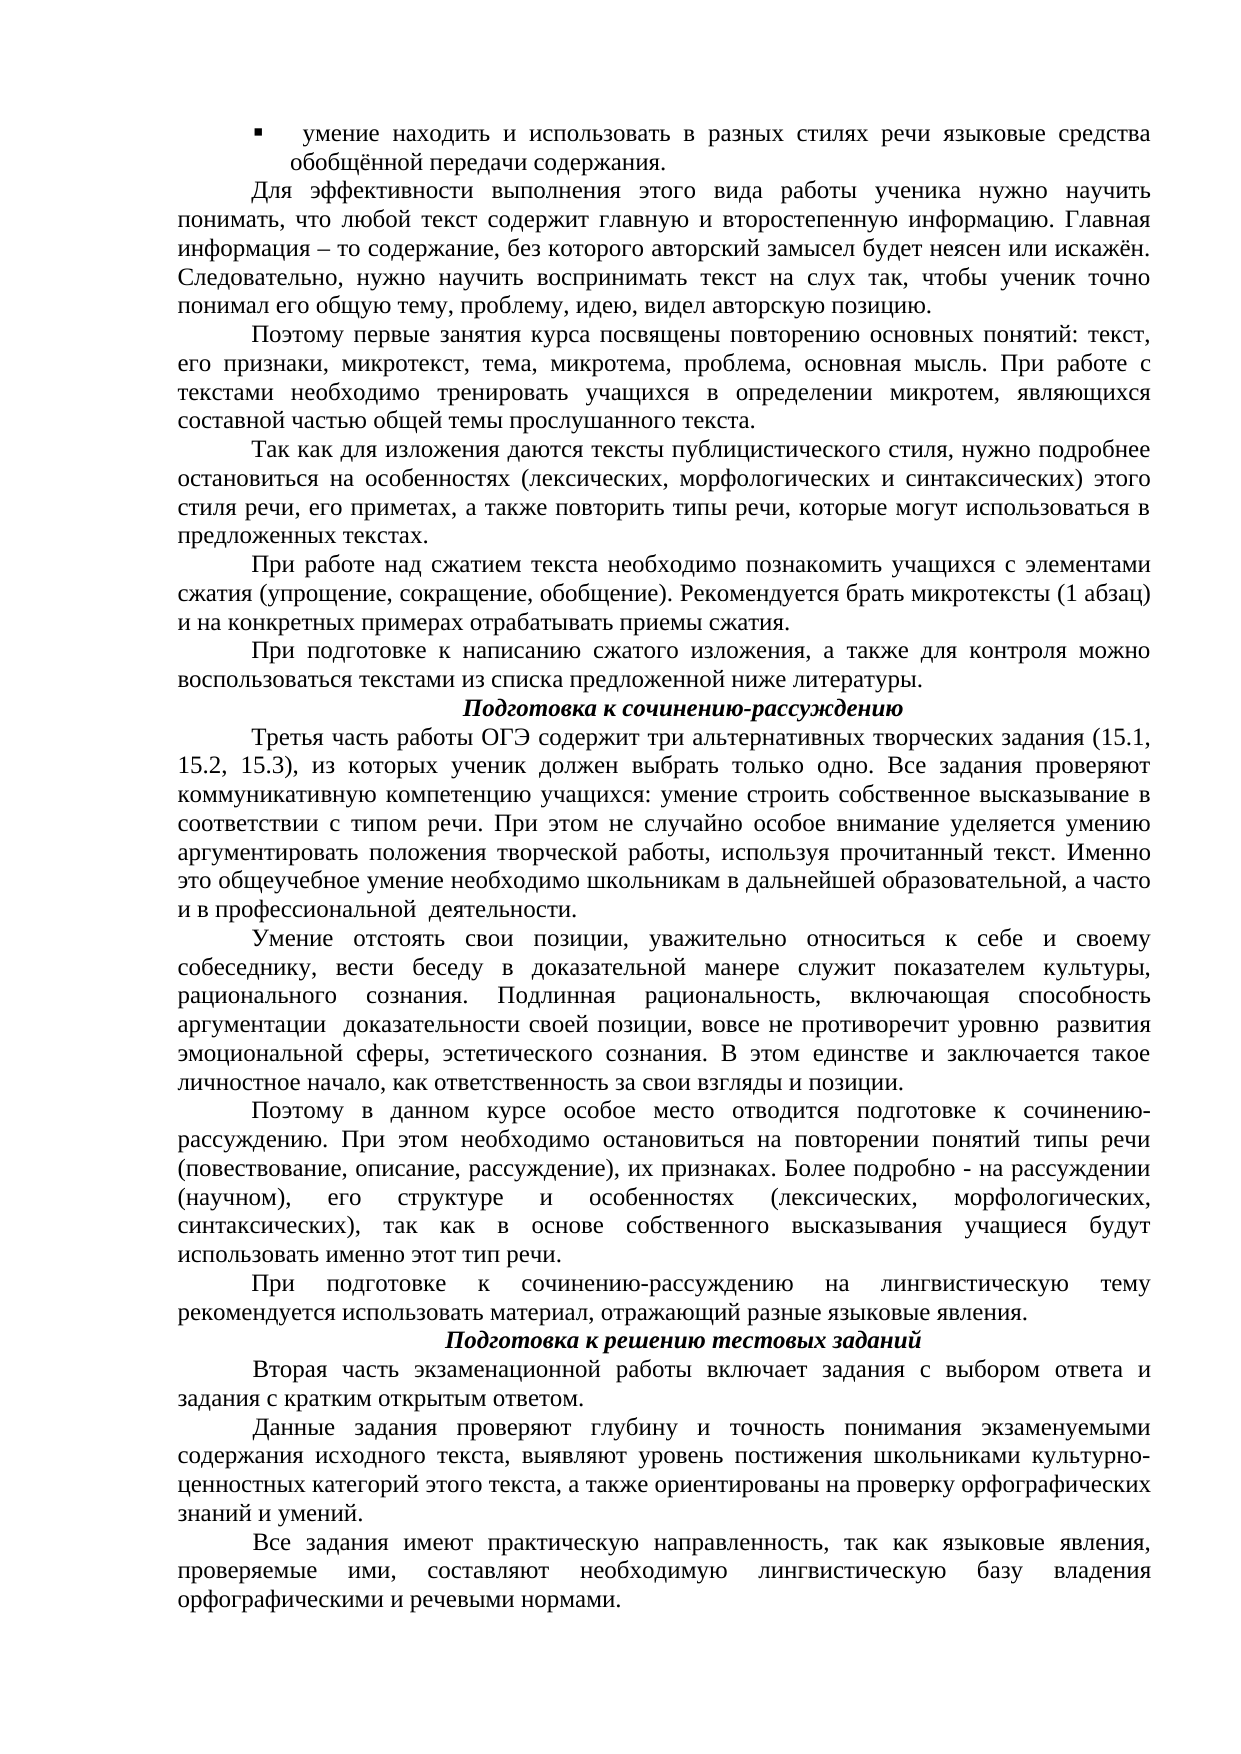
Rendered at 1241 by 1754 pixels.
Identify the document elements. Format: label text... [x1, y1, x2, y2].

text При подготовке к написанию сжатого изложения, а также для контроля можно воспользоваться текстами из списка предложенной ниже литературы. [177, 636, 1152, 693]
text Для эффективности выполнения этого вида работы ученика нужно научить понимать, что любой текст содержит главную и второстепенную информацию. Главная информация – то содержание, без которого авторский замысел будет неясен или искажён. Следовательно, нужно научить воспринимать текст на слух так, чтобы ученик точно понимал его общую тему, проблему, идею, видел авторскую позицию. [177, 176, 1152, 319]
text Умение отстоять свои позиции, уважительно относиться к себе и своему собеседнику, вести беседу в доказательной манере служит показателем культуры, рационального сознания. Подлинная рациональность, включающая способность аргументации доказательности своей позиции, вовсе не противоречит уровню развития эмоциональной сферы, эстетического сознания. В этом единстве и заключается такое личностное начало, как ответственность за свои взгляды и позиции. [177, 923, 1152, 1096]
text Подготовка к сочинению-рассуждению [177, 693, 1152, 722]
text Поэтому в данном курсе особое место отводится подготовке к сочинению-рассуждению. При этом необходимо остановиться на повторении понятий типы речи (повествование, описание, рассуждение), их признаках. Более подробно - на рассуждении (научном), его структуре и особенностях (лексических, морфологических, синтаксических), так как в основе собственного высказывания учащиеся будут использовать именно этот тип речи. [177, 1096, 1152, 1268]
text Поэтому первые занятия курса посвящены повторению основных понятий: текст, его признаки, микротекст, тема, микротема, проблема, основная мысль. При работе с текстами необходимо тренировать учащихся в определении микротем, являющихся составной частью общей темы прослушанного текста. [177, 319, 1152, 434]
text Третья часть работы ОГЭ содержит три альтернативных творческих задания (15.1, 15.2, 15.3), из которых ученик должен выбрать только одно. Все задания проверяют коммуникативную компетенцию учащихся: умение строить собственное высказывание в соответствии с типом речи. При этом не случайно особое внимание уделяется умению аргументировать положения творческой работы, используя прочитанный текст. Именно это общеучебное умение необходимо школьникам в дальнейшей образовательной, а часто и в профессиональной деятельности. [177, 722, 1152, 923]
text При работе над сжатием текста необходимо познакомить учащихся с элементами сжатия (упрощение, сокращение, обобщение). Рекомендуется брать микротексты (1 абзац) и на конкретных примерах отрабатывать приемы сжатия. [177, 549, 1152, 636]
text Все задания имеют практическую направленность, так как языковые явления, проверяемые ими, составляют необходимую лингвистическую базу владения орфографическими и речевыми нормами. [177, 1527, 1152, 1613]
text При подготовке к сочинению-рассуждению на лингвистическую тему рекомендуется использовать материал, отражающий разные языковые явления. [177, 1268, 1152, 1326]
list умение находить и использовать в разных стилях речи языковые средства обобщённой передачи содержания. [252, 118, 1152, 176]
text Подготовка к решению тестовых заданий [177, 1326, 1152, 1354]
text Так как для изложения даются тексты публицистического стиля, нужно подробнее остановиться на особенностях (лексических, морфологических и синтаксических) этого стиля речи, его приметах, а также повторить типы речи, которые могут использоваться в предложенных текстах. [177, 434, 1152, 549]
text Данные задания проверяют глубину и точность понимания экзаменуемыми содержания исходного текста, выявляют уровень постижения школьниками культурно-ценностных категорий этого текста, а также ориентированы на проверку орфографических знаний и умений. [177, 1412, 1152, 1527]
text Вторая часть экзаменационной работы включает задания с выбором ответа и задания с кратким открытым ответом. [177, 1354, 1152, 1412]
